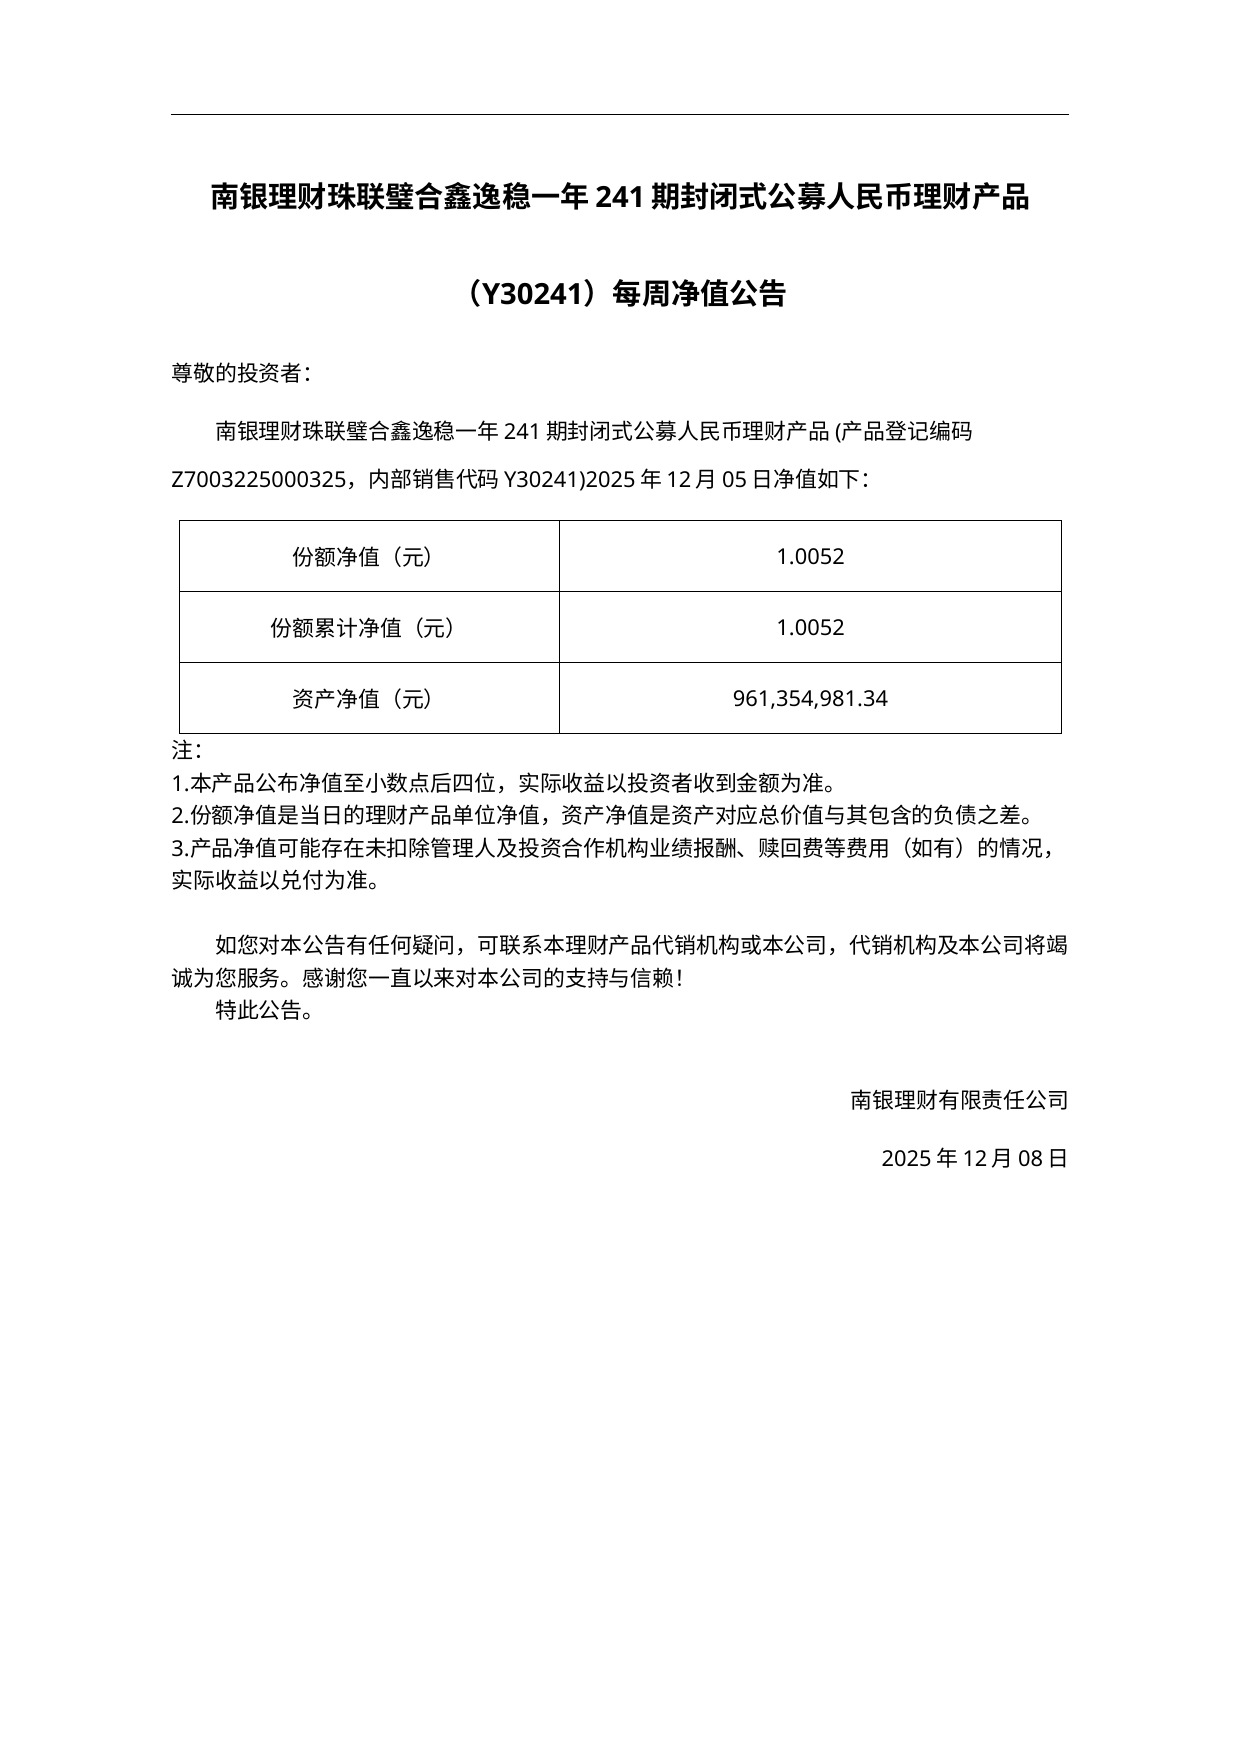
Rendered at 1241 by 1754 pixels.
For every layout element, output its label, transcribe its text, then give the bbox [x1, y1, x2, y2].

text 南银理财珠联璧合鑫逸稳一年241期封闭式公募人民币理财产品 (产品登记编码Z7003225000325，内部销售代码Y30241)2025年12月05日净值如下： [171, 413, 1069, 494]
table_cell 资产净值（元） [180, 663, 559, 733]
text 3.产品净值可能存在未扣除管理人及投资合作机构业绩报酬、赎回费等费用（如有）的情况，实际收益以兑付为准。 [171, 830, 1069, 895]
text 1.本产品公布净值至小数点后四位，实际收益以投资者收到金额为准。 [171, 765, 1069, 798]
text 2.份额净值是当日的理财产品单位净值，资产净值是资产对应总价值与其包含的负债之差。 [171, 798, 1069, 830]
text 南银理财有限责任公司 [171, 1082, 1069, 1115]
table_cell 份额累计净值（元） [180, 592, 559, 662]
text 注： [171, 733, 1069, 765]
table_header 份额净值（元） [180, 521, 559, 591]
text 特此公告。 [171, 993, 1069, 1025]
text 2025年12月08日 [171, 1140, 1069, 1173]
text 南银理财珠联璧合鑫逸稳一年241期封闭式公募人民币理财产品（Y30241）每周净值公告 [171, 162, 1069, 324]
text 尊敬的投资者： [171, 355, 1069, 388]
table_cell 961,354,981.34 [560, 663, 1061, 733]
text 如您对本公告有任何疑问，可联系本理财产品代销机构或本公司，代销机构及本公司将竭诚为您服务。感谢您一直以来对本公司的支持与信赖！ [171, 928, 1069, 993]
table_header 1.0052 [560, 521, 1061, 591]
table_cell 1.0052 [560, 592, 1061, 662]
